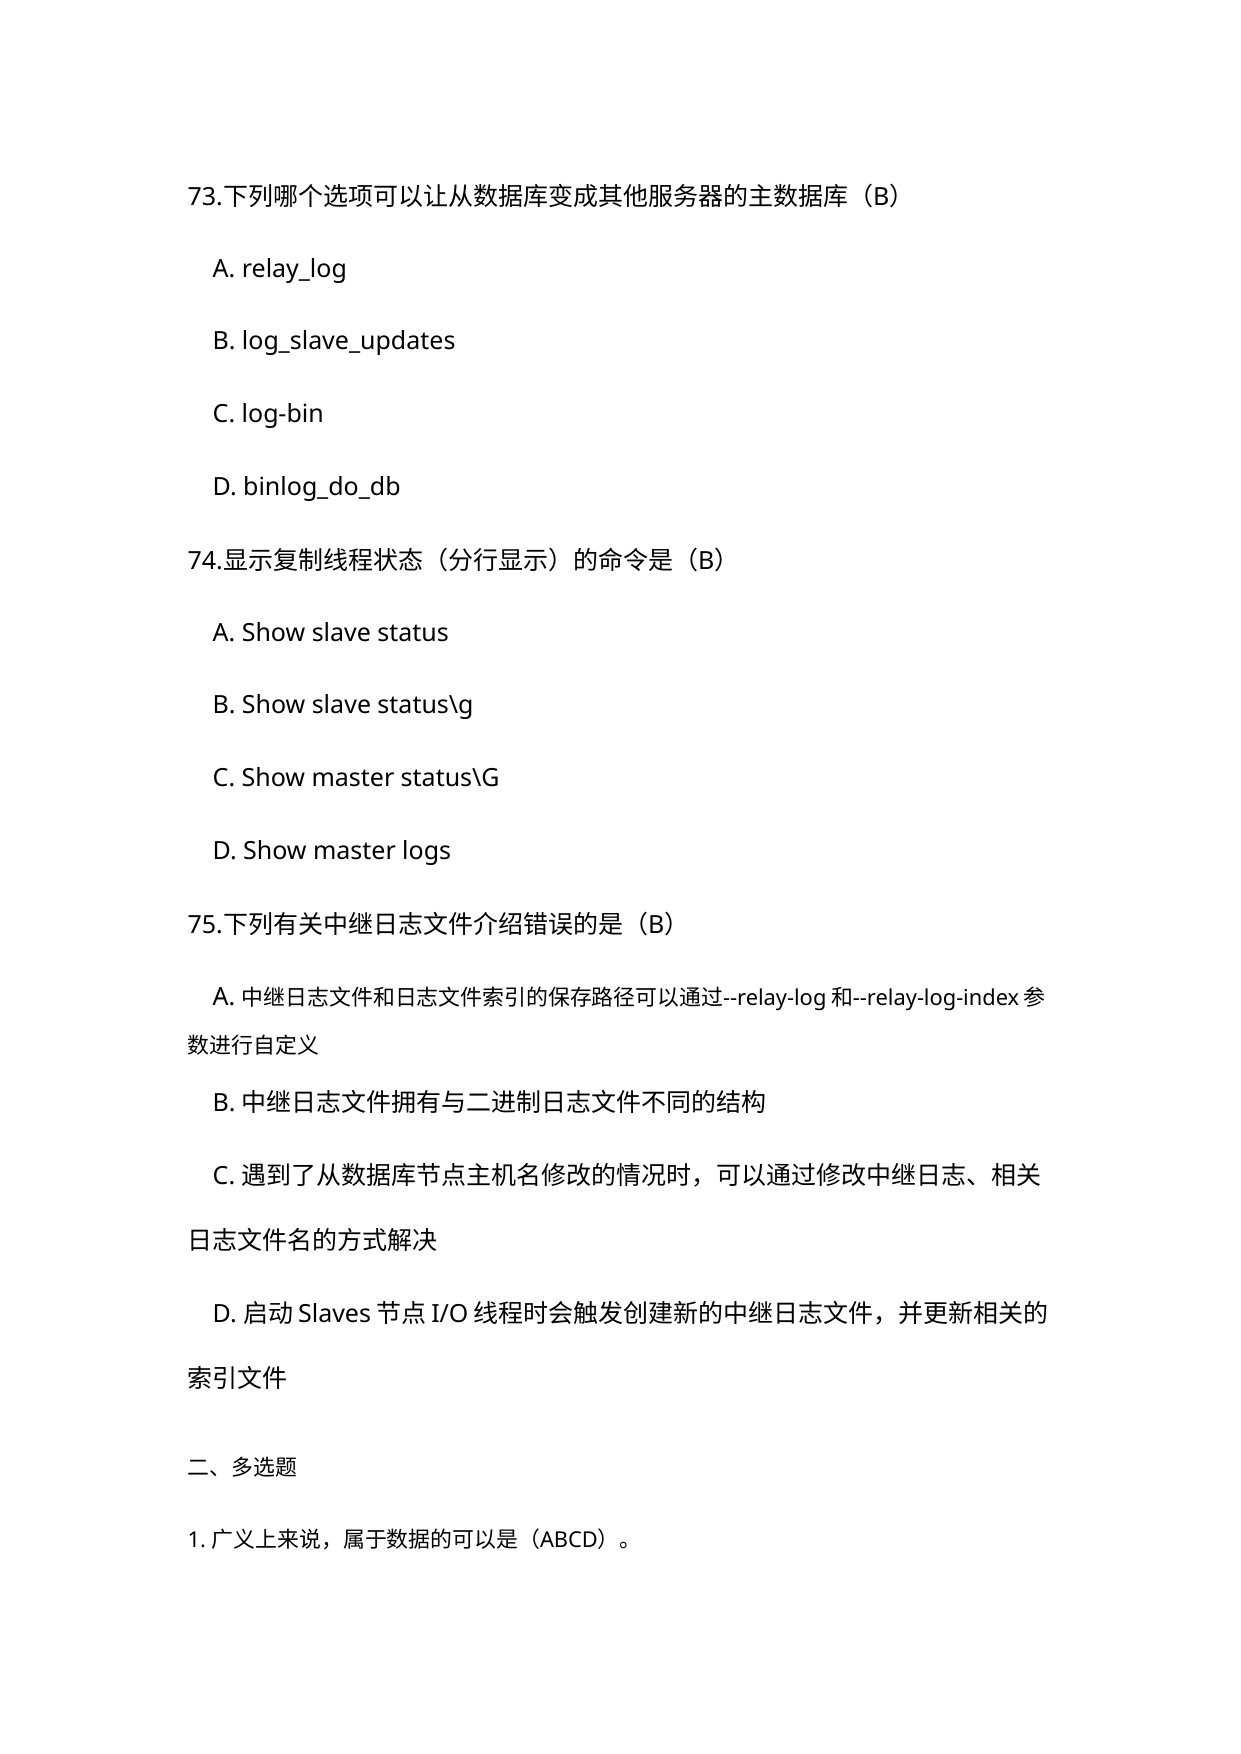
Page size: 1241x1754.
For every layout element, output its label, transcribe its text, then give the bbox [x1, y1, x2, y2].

text D. Show master logs [187, 817, 1053, 882]
text B. 中继日志文件拥有与二进制日志文件不同的结构 [187, 1068, 1053, 1133]
text C. 遇到了从数据库节点主机名修改的情况时，可以通过修改中继日志、相关日志文件名的方式解决 [187, 1141, 1053, 1271]
text A. 中继日志文件和日志文件索引的保存路径可以通过--relay-log和--relay-log-index参数进行自定义 [187, 963, 1053, 1060]
text A. Show slave status [187, 599, 1053, 664]
text 二、多选题 [187, 1449, 1053, 1482]
text C. log-bin [187, 380, 1053, 445]
text 1. 广义上来说，属于数据的可以是（ABCD）。 [187, 1522, 1053, 1554]
text C. Show master status\G [187, 744, 1053, 809]
text 75.下列有关中继日志文件介绍错误的是（B） [187, 890, 1053, 955]
text B. Show slave status\g [187, 672, 1053, 737]
text A. relay_log [187, 235, 1053, 300]
text B. log_slave_updates [187, 308, 1053, 373]
text 73.下列哪个选项可以让从数据库变成其他服务器的主数据库（B） [187, 162, 1053, 227]
text D. binlog_do_db [187, 453, 1053, 518]
text 74.显示复制线程状态（分行显示）的命令是（B） [187, 526, 1053, 591]
text D. 启动Slaves节点I/O线程时会触发创建新的中继日志文件，并更新相关的索引文件 [187, 1279, 1053, 1409]
